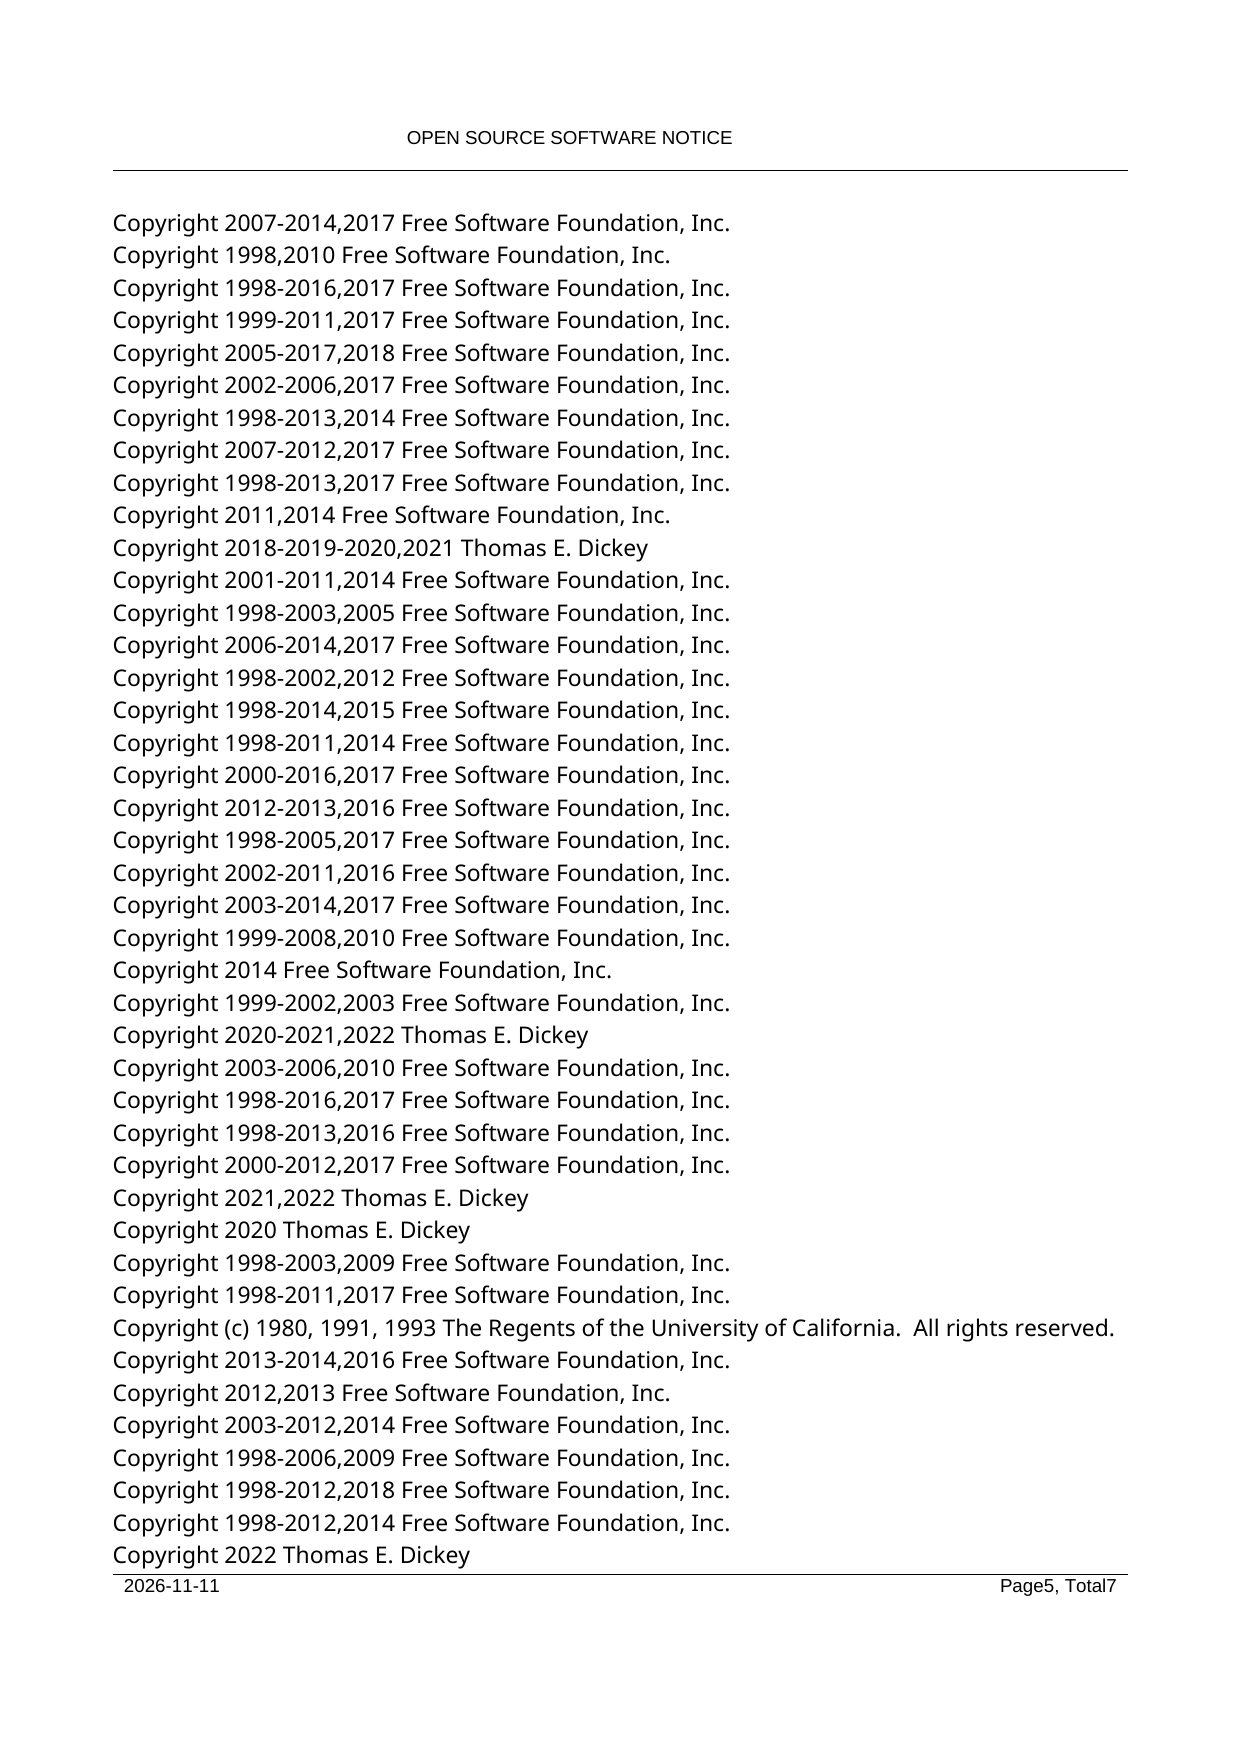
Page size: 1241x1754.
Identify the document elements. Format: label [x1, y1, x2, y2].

text [112, 206, 1128, 1571]
